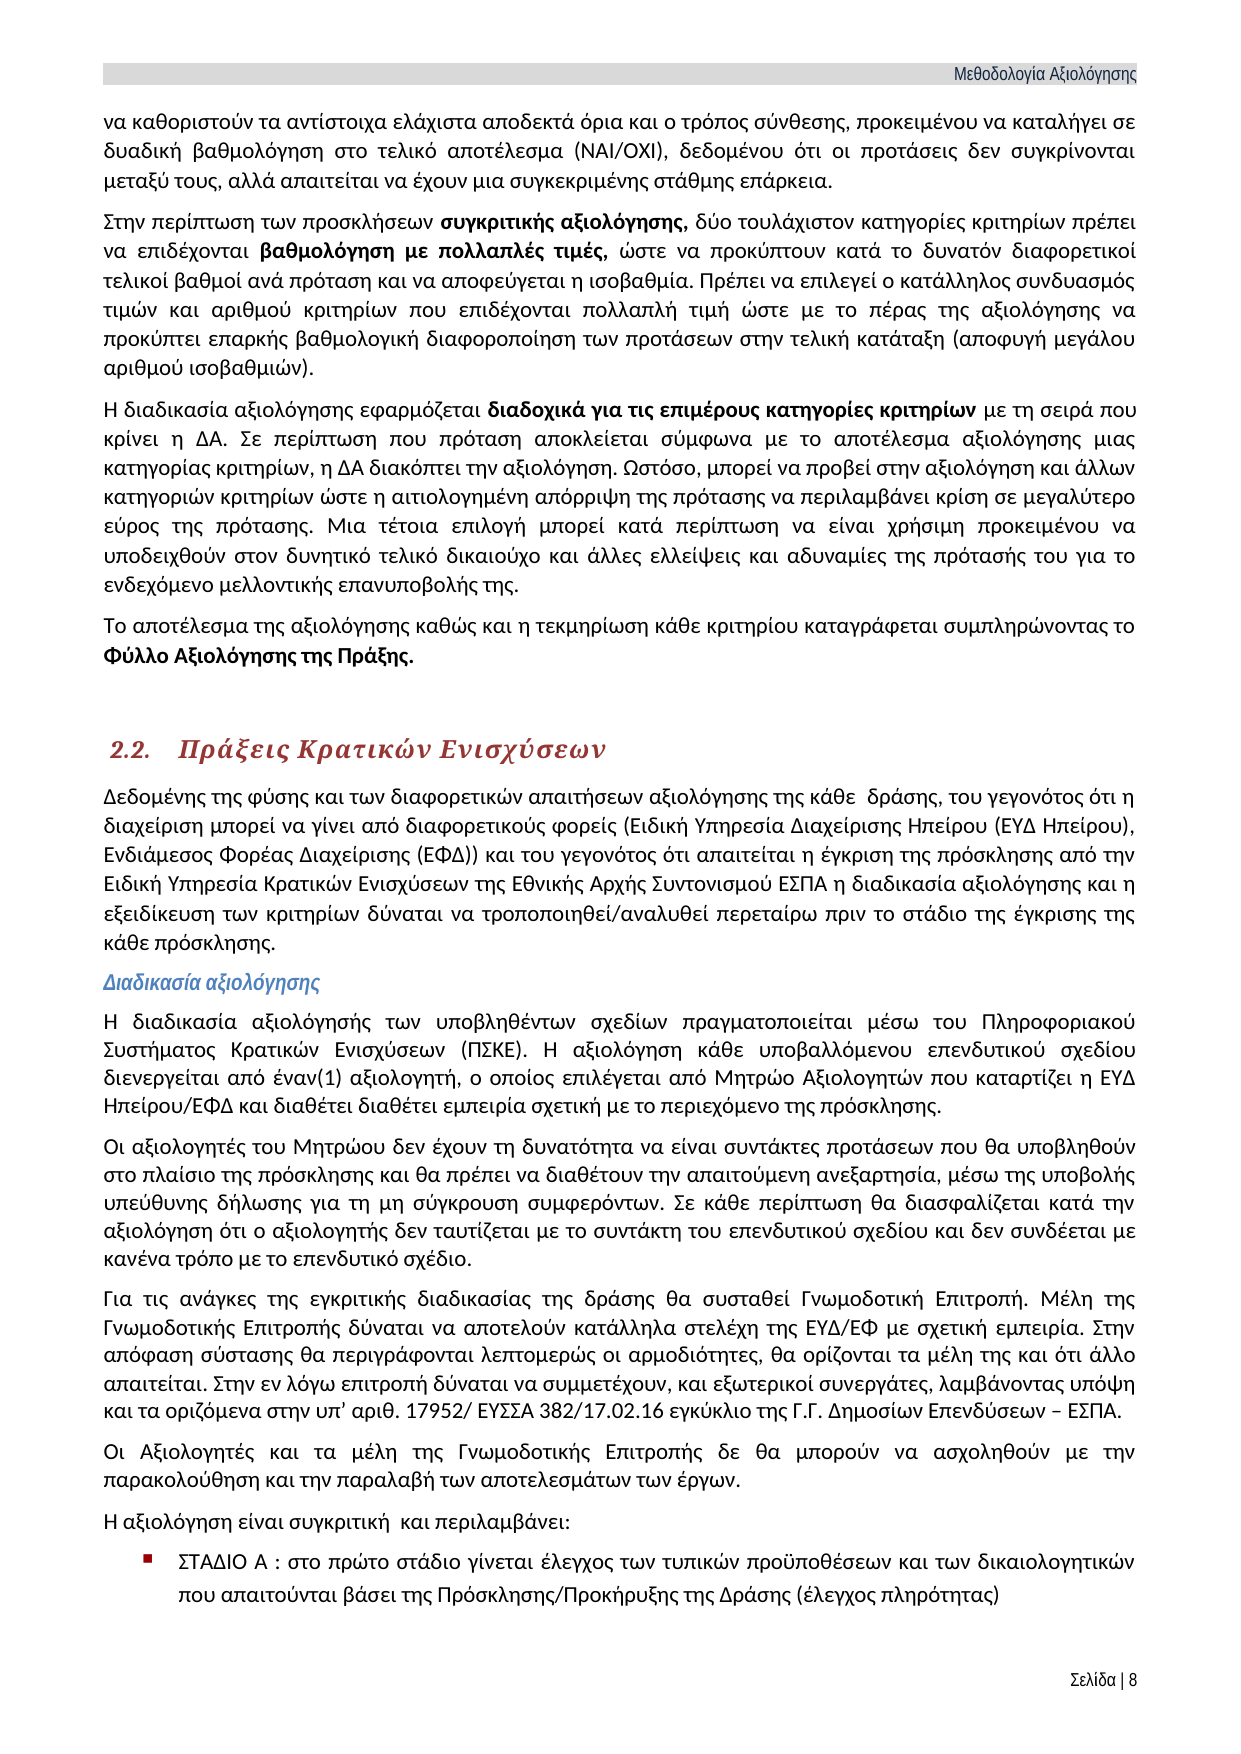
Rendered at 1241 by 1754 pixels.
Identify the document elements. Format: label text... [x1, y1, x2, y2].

text Δεδομένης της φύσης και των διαφορετικών απαιτήσεων αξιολόγησης της κάθε δράσης, του γεγονότος ότι η διαχείριση μπορεί να γίνει από διαφορετικούς φορείς (Ειδική Υπηρεσία Διαχείρισης Ηπείρου (ΕΥΔ Ηπείρου), Ενδιάμεσος Φορέας Διαχείρισης (ΕΦΔ)) και του γεγονότος ότι απαιτείται η έγκριση της πρόσκλησης από την Ειδική Υπηρεσία Κρατικών Ενισχύσεων της Εθνικής Αρχής Συντονισμού ΕΣΠΑ η διαδικασία αξιολόγησης και η εξειδίκευση των κριτηρίων δύναται να τροποποιηθεί/αναλυθεί περεταίρω πριν το στάδιο της έγκρισης της κάθε πρόσκλησης. [103, 781, 1137, 956]
text ΣΤΑΔΙΟ Α : στο πρώτο στάδιο γίνεται έλεγχος των τυπικών προϋποθέσεων και των δικαιολογητικών που απαιτούνται βάσει της Πρόσκλησης/Προκήρυξης της Δράσης (έλεγχος πληρότητας) [141, 1547, 1137, 1608]
text Η διαδικασία αξιολόγησης εφαρμόζεται διαδοχικά για τις επιμέρους κατηγορίες κριτηρίων με τη σειρά που κρίνει η ΔΑ. Σε περίπτωση που πρόταση αποκλείεται σύμφωνα με το αποτέλεσμα αξιολόγησης μιας κατηγορίας κριτηρίων, η ΔΑ διακόπτει την αξιολόγηση. Ωστόσο, μπορεί να προβεί στην αξιολόγηση και άλλων κατηγοριών κριτηρίων ώστε η αιτιολογημένη απόρριψη της πρότασης να περιλαμβάνει κρίση σε μεγαλύτερο εύρος της πρότασης. Μια τέτοια επιλογή μπορεί κατά περίπτωση να είναι χρήσιμη προκειμένου να υποδειχθούν στον δυνητικό τελικό δικαιούχο και άλλες ελλείψεις και αδυναμίες της πρότασής του για το ενδεχόμενο μελλοντικής επανυποβολής της. [103, 394, 1137, 598]
subtitle Πράξεις Κρατικών Ενισχύσεων [110, 736, 1137, 764]
text Οι Αξιολογητές και τα μέλη της Γνωμοδοτικής Επιτροπής δε θα μπορούν να ασχοληθούν με την παρακολούθηση και την παραλαβή των αποτελεσμάτων των έργων. [103, 1437, 1137, 1493]
text Για τις ανάγκες της εγκριτικής διαδικασίας της δράσης θα συσταθεί Γνωμοδοτική Επιτροπή. Μέλη της Γνωμοδοτικής Επιτροπής δύναται να αποτελούν κατάλληλα στελέχη της ΕΥΔ/ΕΦ με σχετική εμπειρία. Στην απόφαση σύστασης θα περιγράφονται λεπτομερώς οι αρμοδιότητες, θα ορίζονται τα μέλη της και ότι άλλο απαιτείται. Στην εν λόγω επιτροπή δύναται να συμμετέχουν, και εξωτερικοί συνεργάτες, λαμβάνοντας υπόψη και τα οριζόμενα στην υπ’ αριθ. 17952/ ΕΥΣΣΑ 382/17.02.16 εγκύκλιο της Γ.Γ. Δημοσίων Επενδύσεων – ΕΣΠΑ. [103, 1284, 1137, 1425]
text Στην περίπτωση των προσκλήσεων συγκριτικής αξιολόγησης, δύο τουλάχιστον κατηγορίες κριτηρίων πρέπει να επιδέχονται βαθμολόγηση με πολλαπλές τιμές, ώστε να προκύπτουν κατά το δυνατόν διαφορετικοί τελικοί βαθμοί ανά πρόταση και να αποφεύγεται η ισοβαθμία. Πρέπει να επιλεγεί ο κατάλληλος συνδυασμός τιμών και αριθμού κριτηρίων που επιδέχονται πολλαπλή τιμή ώστε με το πέρας της αξιολόγησης να προκύπτει επαρκής βαθμολογική διαφοροποίηση των προτάσεων στην τελική κατάταξη (αποφυγή μεγάλου αριθμού ισοβαθμιών). [103, 206, 1137, 381]
text Η διαδικασία αξιολόγησής των υποβληθέντων σχεδίων πραγματοποιείται μέσω του Πληροφοριακού Συστήματος Κρατικών Ενισχύσεων (ΠΣΚΕ). Η αξιολόγηση κάθε υποβαλλόμενου επενδυτικού σχεδίου διενεργείται από έναν(1) αξιολογητή, ο οποίος επιλέγεται από Μητρώο Αξιολογητών που καταρτίζει η ΕΥΔ Ηπείρου/ΕΦΔ και διαθέτει διαθέτει εμπειρία σχετική με το περιεχόμενο της πρόσκλησης. [103, 1007, 1137, 1119]
text Η αξιολόγηση είναι συγκριτική και περιλαμβάνει: [103, 1506, 1137, 1535]
text Το αποτέλεσμα της αξιολόγησης καθώς και η τεκμηρίωση κάθε κριτηρίου καταγράφεται συμπληρώνοντας το Φύλλο Αξιολόγησης της Πράξης. [103, 611, 1137, 669]
text Οι αξιολογητές του Μητρώου δεν έχουν τη δυνατότητα να είναι συντάκτες προτάσεων που θα υποβληθούν στο πλαίσιο της πρόσκλησης και θα πρέπει να διαθέτουν την απαιτούμενη ανεξαρτησία, μέσω της υποβολής υπεύθυνης δήλωσης για τη μη σύγκρουση συμφερόντων. Σε κάθε περίπτωση θα διασφαλίζεται κατά την αξιολόγηση ότι ο αξιολογητής δεν ταυτίζεται με το συντάκτη του επενδυτικού σχεδίου και δεν συνδέεται με κανένα τρόπο με το επενδυτικό σχέδιο. [103, 1132, 1137, 1272]
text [103, 106, 1137, 194]
text Διαδικασία αξιολόγησης [103, 968, 1137, 995]
